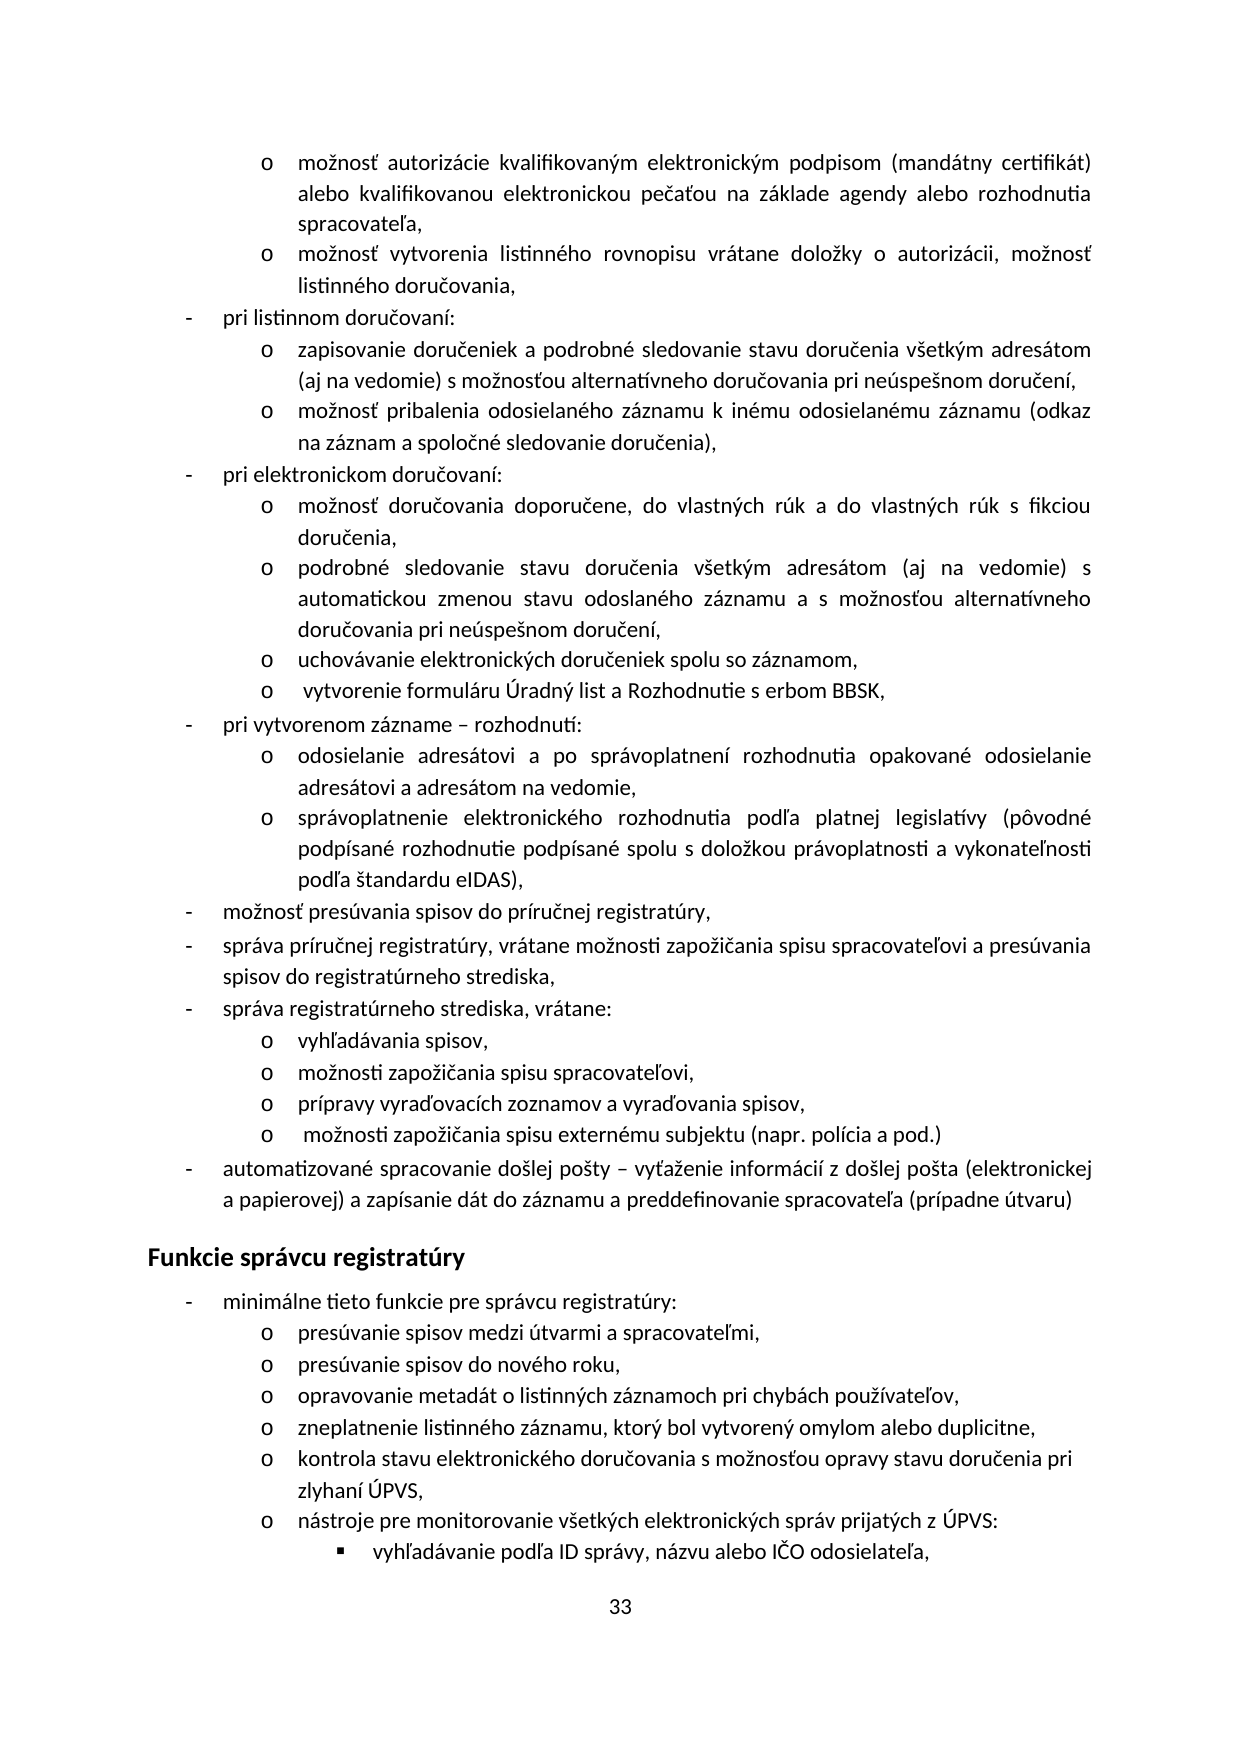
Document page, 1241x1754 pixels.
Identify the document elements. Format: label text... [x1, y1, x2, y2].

list pri elektronickom doručovaní: [185, 458, 1092, 489]
list možnosti zapožičania spisu externému subjektu (napr. polícia a pod.) [260, 1121, 1092, 1150]
subtitle Funkcie správcu registratúry [148, 1241, 1092, 1274]
list možnosť vytvorenia listinného rovnopisu vrátane doložky o autorizácii, možnosť listinného doručovania, [260, 239, 1092, 299]
list zapisovanie doručeniek a podrobné sledovanie stavu doručenia všetkým adresátom (aj na vedomie) s možnosťou alternatívneho doručovania pri neúspešnom doručení, [260, 335, 1092, 394]
list správa registratúrneho strediska, vrátane: [185, 992, 1092, 1024]
list odosielanie adresátovi a po správoplatnení rozhodnutia opakované odosielanie adresátovi a adresátom na vedomie, [260, 742, 1092, 801]
list vyhľadávanie podľa ID správy, názvu alebo IČO odosielateľa, [335, 1537, 1092, 1565]
list podrobné sledovanie stavu doručenia všetkým adresátom (aj na vedomie) s automatickou zmenou stavu odoslaného záznamu a s možnosťou alternatívneho doručovania pri neúspešnom doručení, [260, 553, 1092, 643]
list prípravy vyraďovacích zoznamov a vyraďovania spisov, [260, 1089, 1092, 1118]
list vyhľadávania spisov, [260, 1026, 1092, 1055]
list vytvorenie formuláru Úradný list a Rozhodnutie s erbom BBSK, [260, 676, 1092, 706]
list minimálne tieto funkcie pre správcu registratúry: [185, 1285, 1092, 1316]
list správoplatnenie elektronického rozhodnutia podľa platnej legislatívy (pôvodné podpísané rozhodnutie podpísané spolu s doložkou právoplatnosti a vykonateľnosti podľa štandardu eIDAS), [260, 803, 1092, 893]
list možnosť presúvania spisov do príručnej registratúry, [185, 895, 1092, 926]
list správa príručnej registratúry, vrátane možnosti zapožičania spisu spracovateľovi a presúvania spisov do registratúrneho strediska, [185, 929, 1092, 990]
list nástroje pre monitorovanie všetkých elektronických správ prijatých z ÚPVS: [260, 1506, 1092, 1535]
list možnosť doručovania doporučene, do vlastných rúk a do vlastných rúk s fikciou doručenia, [260, 492, 1092, 551]
list pri vytvorenom zázname – rozhodnutí: [185, 708, 1092, 739]
list možnosť pribalenia odosielaného záznamu k inému odosielanému záznamu (odkaz na záznam a spoločné sledovanie doručenia), [260, 396, 1092, 456]
list pri listinnom doručovaní: [185, 301, 1092, 332]
list možnosti zapožičania spisu spracovateľovi, [260, 1058, 1092, 1087]
list kontrola stavu elektronického doručovania s možnosťou opravy stavu doručenia pri zlyhaní ÚPVS, [260, 1444, 1092, 1504]
list presúvanie spisov do nového roku, [260, 1350, 1092, 1379]
list opravovanie metadát o listinných záznamoch pri chybách používateľov, [260, 1381, 1092, 1411]
list zneplatnenie listinného záznamu, ktorý bol vytvorený omylom alebo duplicitne, [260, 1413, 1092, 1442]
list automatizované spracovanie došlej pošty – vyťaženie informácií z došlej pošta (elektronickej a papierovej) a zapísanie dát do záznamu a preddefinovanie spracovateľa (prípadne útvaru) [185, 1152, 1092, 1213]
list presúvanie spisov medzi útvarmi a spracovateľmi, [260, 1318, 1092, 1348]
list uchovávanie elektronických doručeniek spolu so záznamom, [260, 645, 1092, 674]
list možnosť autorizácie kvalifikovaným elektronickým podpisom (mandátny certifikát) alebo kvalifikovanou elektronickou pečaťou na základe agendy alebo rozhodnutia spracovateľa, [260, 148, 1092, 237]
